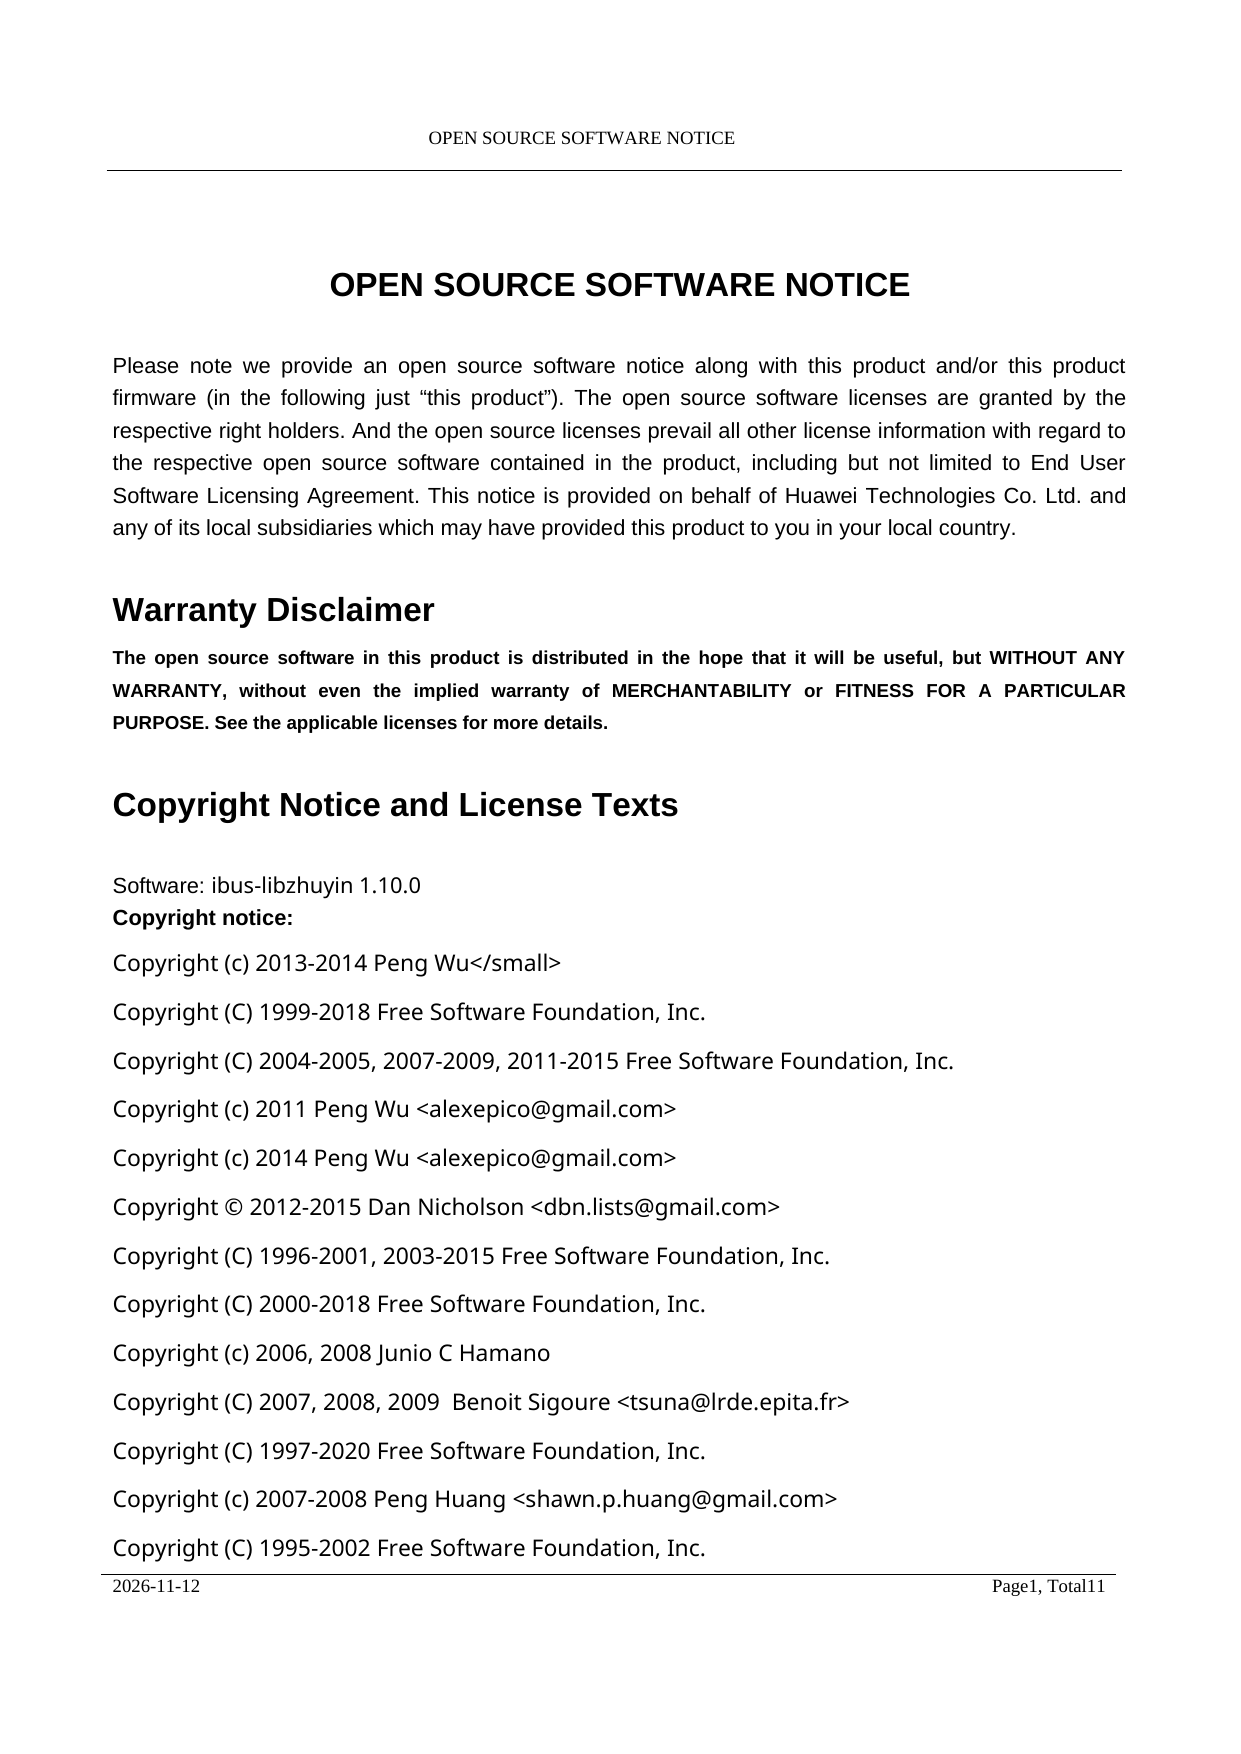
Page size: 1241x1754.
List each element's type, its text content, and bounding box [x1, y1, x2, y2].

text Warranty Disclaimer [112, 576, 1128, 641]
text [112, 947, 1128, 1564]
text OPEN SOURCE SOFTWARE NOTICE [112, 251, 1128, 316]
text The open source software in this product is distributed in the hope that it will be useful, but WITHOUT ANY WARRANTY, without even the implied warranty of MERCHANTABILITY or FITNESS FOR A PARTICULAR PURPOSE. See the applicable licenses for more details. [112, 641, 1128, 739]
text Copyright Notice and License Texts [112, 771, 1128, 836]
text Software: ibus-libzhuyin 1.10.0 [112, 869, 1128, 901]
text Please note we provide an open source software notice along with this product and/or this product firmware (in the following just “this product”). The open source software licenses are granted by the respective right holders. And the open source licenses prevail all other license information with regard to the respective open source software contained in the product, including but not limited to End User Software Licensing Agreement. This notice is provided on behalf of Huawei Technologies Co. Ltd. and any of its local subsidiaries which may have provided this product to you in your local country. [112, 349, 1128, 544]
text Copyright notice: [112, 901, 1128, 934]
